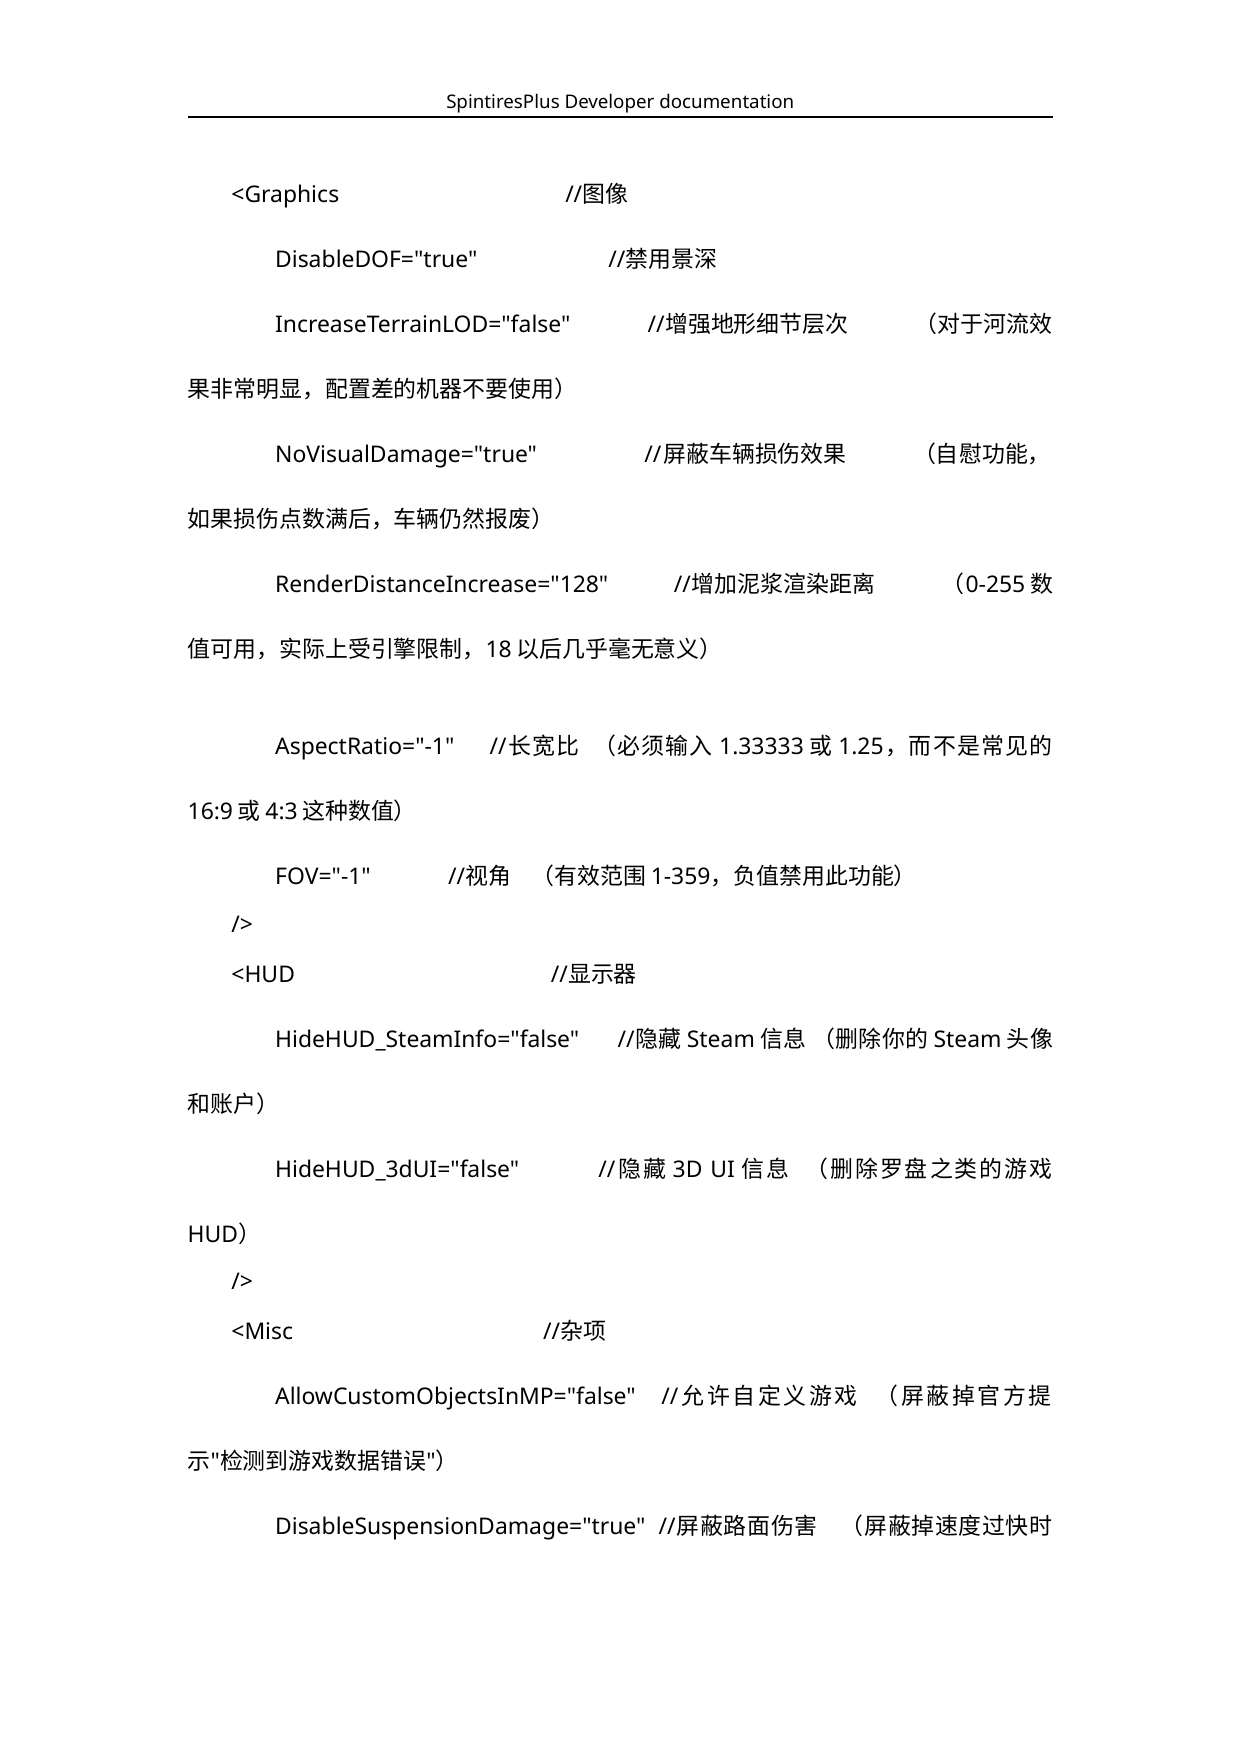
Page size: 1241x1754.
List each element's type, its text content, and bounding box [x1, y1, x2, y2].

text FOV="-1" //视角 （有效范围1-359，负值禁用此功能） [187, 842, 1053, 907]
text AllowCustomObjectsInMP="false" //允许自定义游戏 （屏蔽掉官方提示"检测到游戏数据错误"） [187, 1362, 1053, 1492]
text HideHUD_SteamInfo="false" //隐藏Steam信息 （删除你的Steam头像和账户） [187, 1005, 1053, 1135]
text NoVisualDamage="true" //屏蔽车辆损伤效果 （自慰功能，如果损伤点数满后，车辆仍然报废） [187, 420, 1053, 550]
text <Misc //杂项 [187, 1297, 1053, 1362]
text HideHUD_3dUI="false" //隐藏3D UI信息 （删除罗盘之类的游戏HUD） [187, 1135, 1053, 1265]
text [187, 1492, 1053, 1557]
text RenderDistanceIncrease="128" //增加泥浆渲染距离 （0-255数值可用，实际上受引擎限制，18以后几乎毫无意义） [187, 550, 1053, 680]
text IncreaseTerrainLOD="false" //增强地形细节层次 （对于河流效果非常明显，配置差的机器不要使用） [187, 290, 1053, 420]
text <Graphics //图像 [187, 160, 1053, 225]
text DisableDOF="true" //禁用景深 [187, 225, 1053, 290]
text AspectRatio="-1" //长宽比 （必须输入1.33333或1.25，而不是常见的16:9或4:3这种数值） [187, 712, 1053, 842]
text /> [187, 1265, 1053, 1297]
text <HUD //显示器 [187, 940, 1053, 1005]
text /> [187, 907, 1053, 940]
